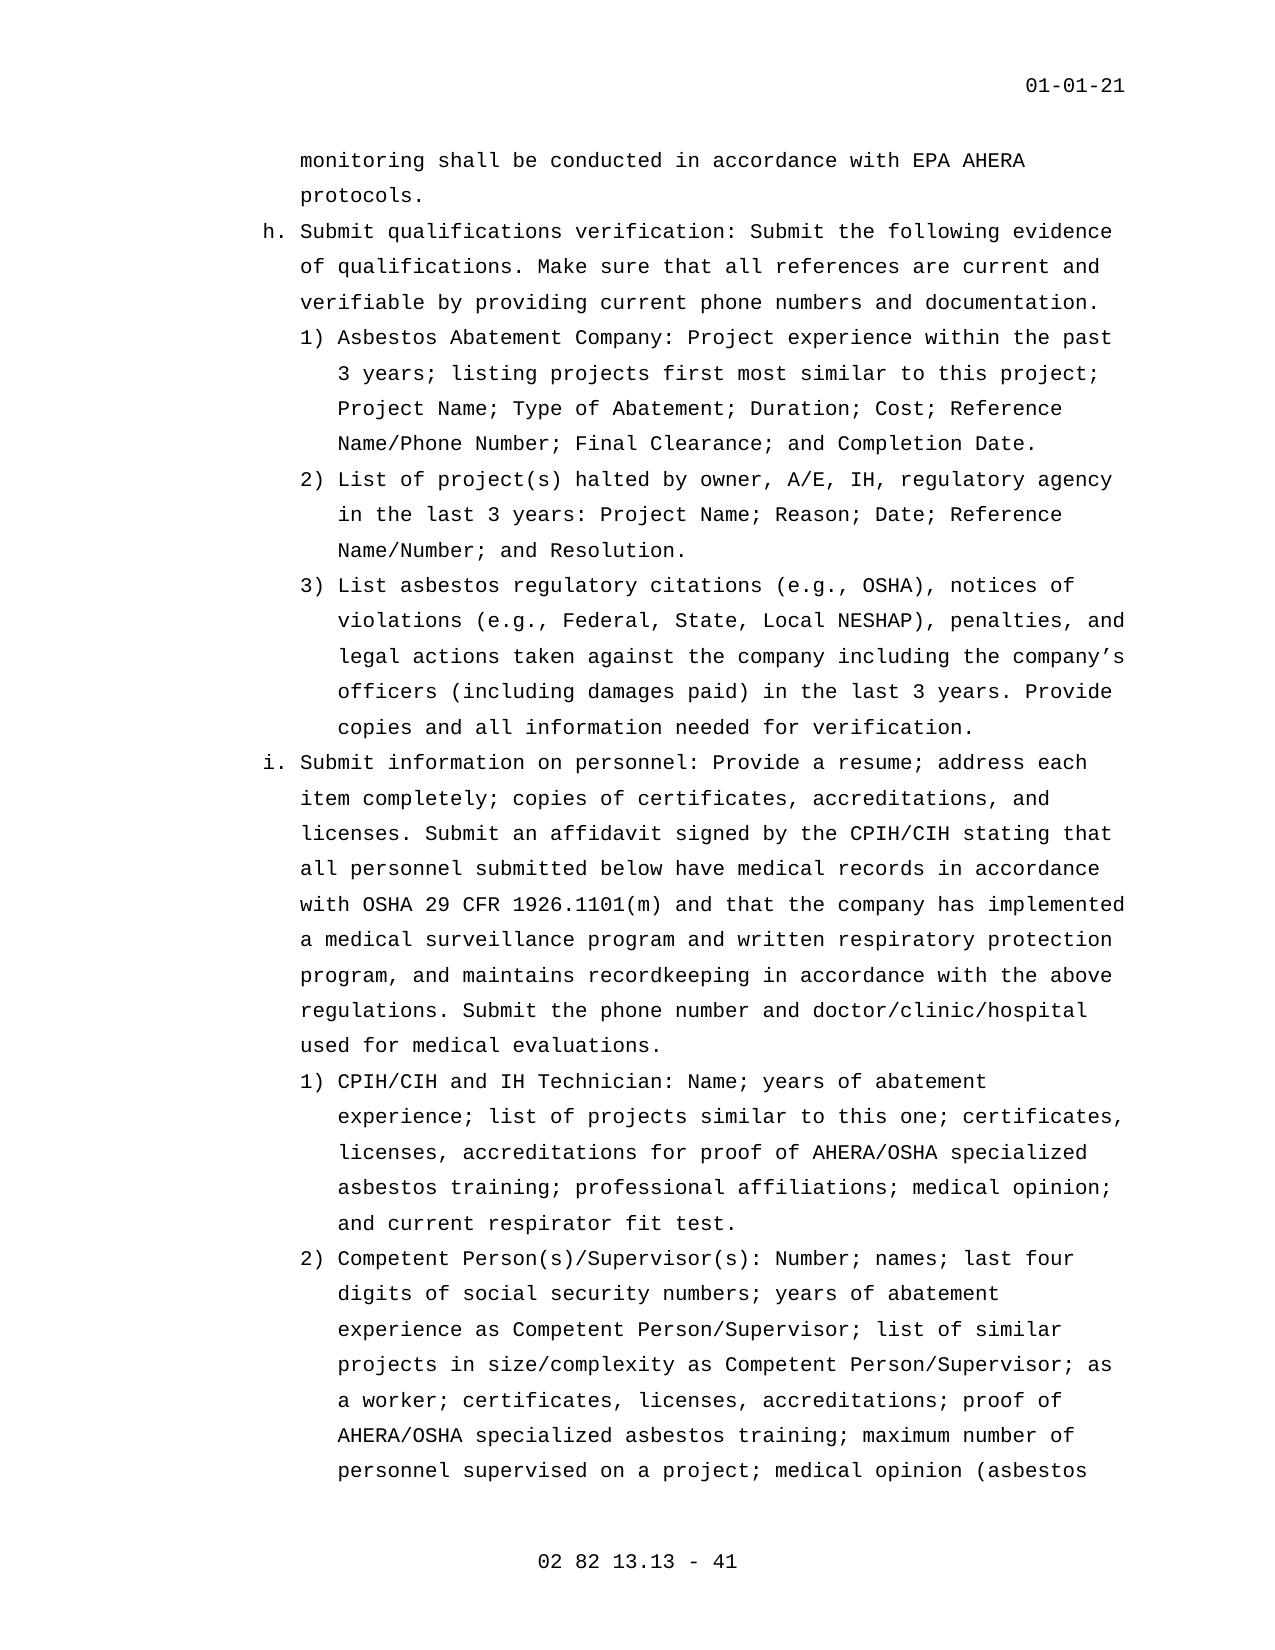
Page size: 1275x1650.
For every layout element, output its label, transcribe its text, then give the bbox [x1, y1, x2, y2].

list Asbestos Abatement Company: Project experience within the past 3 years; listing projects first most similar to this project; Project Name; Type of Abatement; Duration; Cost; Reference Name/Phone Number; Final Clearance; and Completion Date. [300, 327, 1125, 457]
list Submit information on personnel: Provide a resume; address each item completely; copies of certificates, accreditations, and licenses. Submit an affidavit signed by the CPIH/CIH stating that all personnel submitted below have medical records in accordance with OSHA 29 CFR 1926.1101(m) and that the company has implemented a medical surveillance program and written respiratory protection program, and maintains recordkeeping in accordance with the above regulations. Submit the phone number and doctor/clinic/hospital used for medical evaluations. [262, 752, 1125, 1059]
list CPIH/CIH and IH Technician: Name; years of abatement experience; list of projects similar to this one; certificates, licenses, accreditations for proof of AHERA/OSHA specialized asbestos training; professional affiliations; medical opinion; and current respirator fit test. [300, 1071, 1125, 1236]
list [262, 150, 1125, 209]
list List of project(s) halted by owner, A/E, IH, regulatory agency in the last 3 years: Project Name; Reason; Date; Reference Name/Number; and Resolution. [300, 469, 1125, 563]
list List asbestos regulatory citations (e.g., OSHA), notices of violations (e.g., Federal, State, Local NESHAP), penalties, and legal actions taken against the company including the company’s officers (including damages paid) in the last 3 years. Provide copies and all information needed for verification. [300, 575, 1125, 740]
list Submit qualifications verification: Submit the following evidence of qualifications. Make sure that all references are current and verifiable by providing current phone numbers and documentation. [262, 221, 1125, 315]
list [300, 1248, 1125, 1484]
